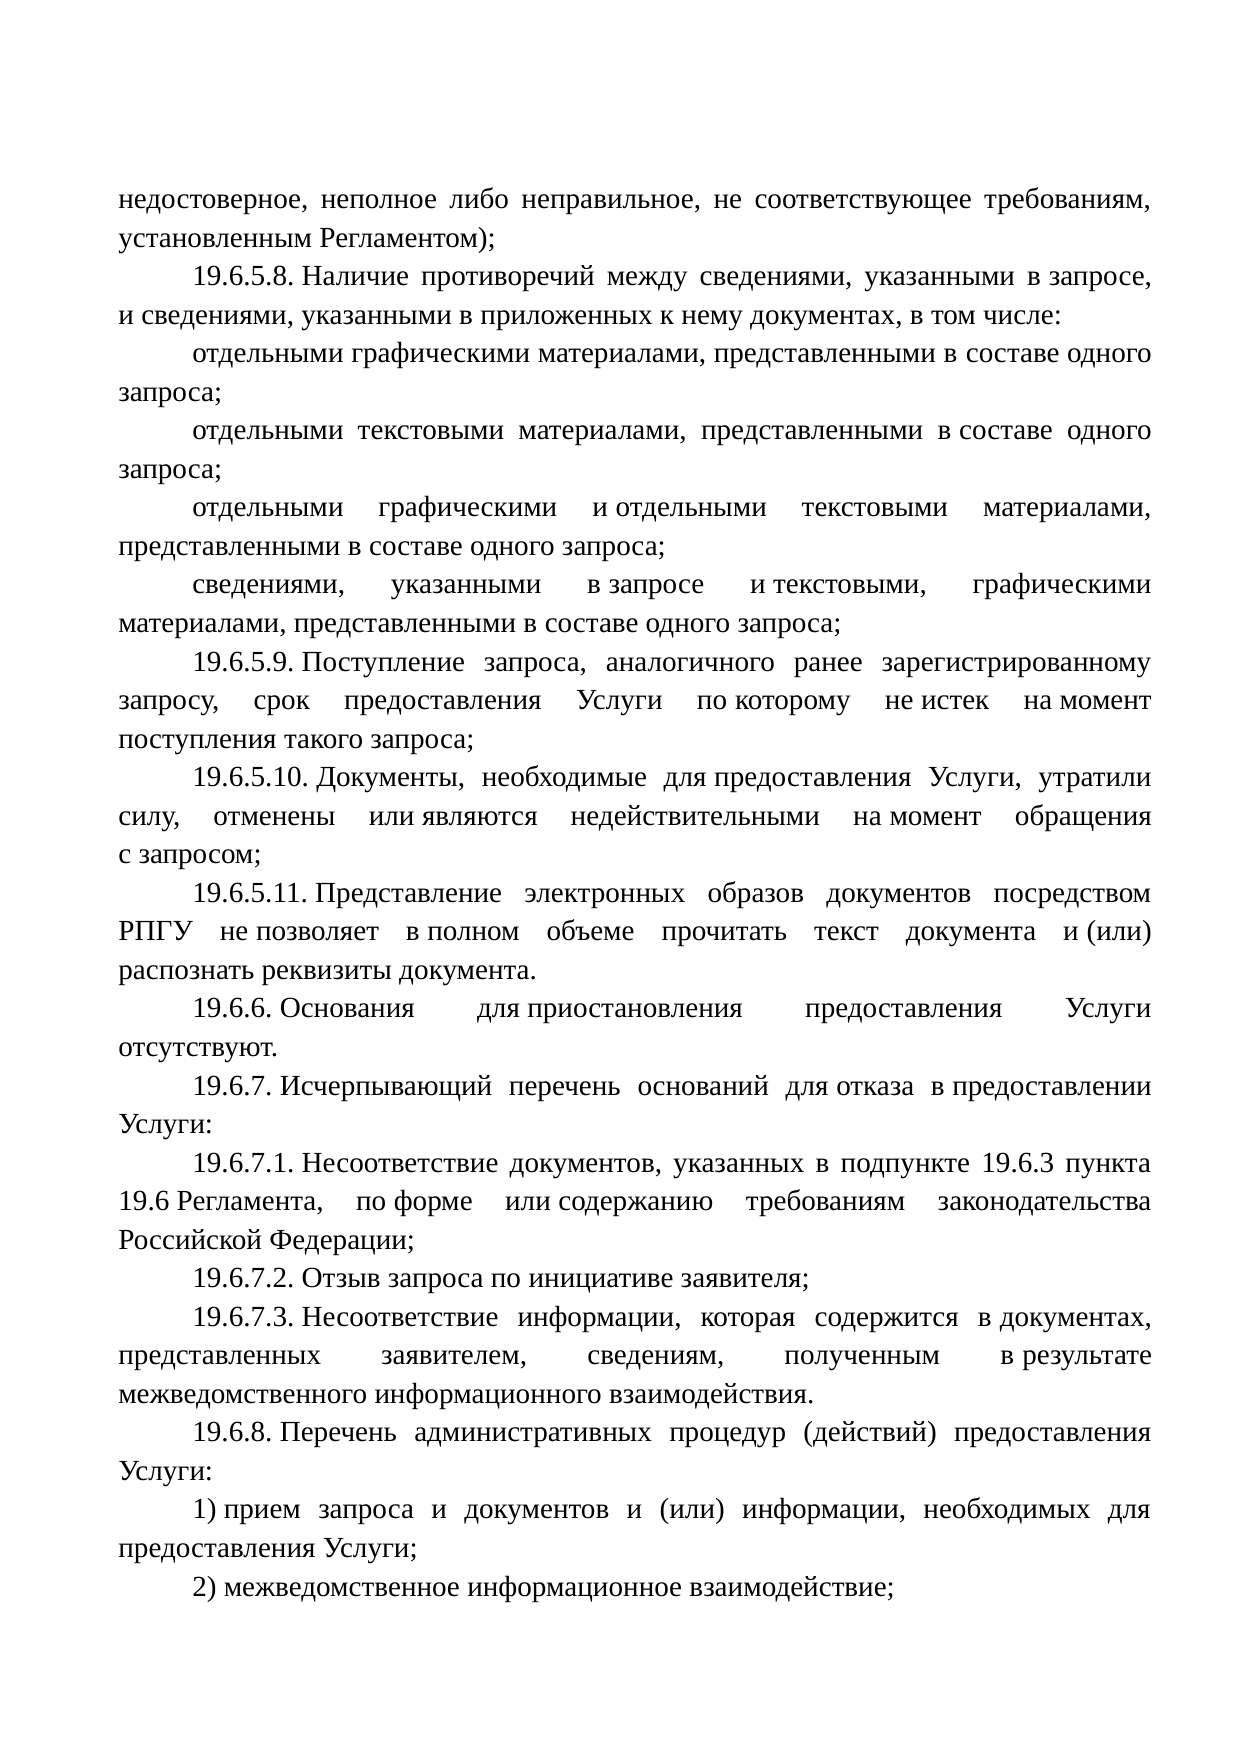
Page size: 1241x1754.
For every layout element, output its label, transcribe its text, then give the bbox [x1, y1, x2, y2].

text отдельными графическими материалами, представленными в составе одного запроса; [118, 335, 1152, 407]
text 19.6.7.3. Несоответствие информации, которая содержится в документах, представленных заявителем, сведениям, полученным в результате межведомственного информационного взаимодействия. [118, 1299, 1152, 1409]
text сведениями, указанными в запросе и текстовыми, графическими материалами, представленными в составе одного запроса; [118, 567, 1152, 639]
text 19.6.7.1. Несоответствие документов, указанных в подпункте 19.6.3 пункта 19.6 Регламента, по форме или содержанию требованиям законодательства Российской Федерации; [118, 1145, 1152, 1255]
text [118, 181, 1152, 253]
text 19.6.5.8. Наличие противоречий между сведениями, указанными в запросе, и сведениями, указанными в приложенных к нему документах, в том числе: [118, 258, 1152, 330]
text 19.6.5.11. Представление электронных образов документов посредством РПГУ не позволяет в полном объеме прочитать текст документа и (или) распознать реквизиты документа. [118, 875, 1152, 986]
text 2) межведомственное информационное взаимодействие; [118, 1569, 1152, 1602]
text 19.6.6. Основания для приостановления предоставления Услуги отсутствуют. [118, 991, 1152, 1063]
text 19.6.7.2. Отзыв запроса по инициативе заявителя; [118, 1260, 1152, 1294]
text 19.6.8. Перечень административных процедур (действий) предоставления Услуги: [118, 1414, 1152, 1487]
text 19.6.5.10. Документы, необходимые для предоставления Услуги, утратили силу, отменены или являются недействительными на момент обращения с запросом; [118, 759, 1152, 870]
text 19.6.7. Исчерпывающий перечень оснований для отказа в предоставлении Услуги: [118, 1068, 1152, 1140]
text 19.6.5.9. Поступление запроса, аналогичного ранее зарегистрированному запросу, срок предоставления Услуги по которому не истек на момент поступления такого запроса; [118, 644, 1152, 754]
text отдельными графическими и отдельными текстовыми материалами, представленными в составе одного запроса; [118, 489, 1152, 562]
text 1) прием запроса и документов и (или) информации, необходимых для предоставления Услуги; [118, 1492, 1152, 1564]
text отдельными текстовыми материалами, представленными в составе одного запроса; [118, 412, 1152, 484]
